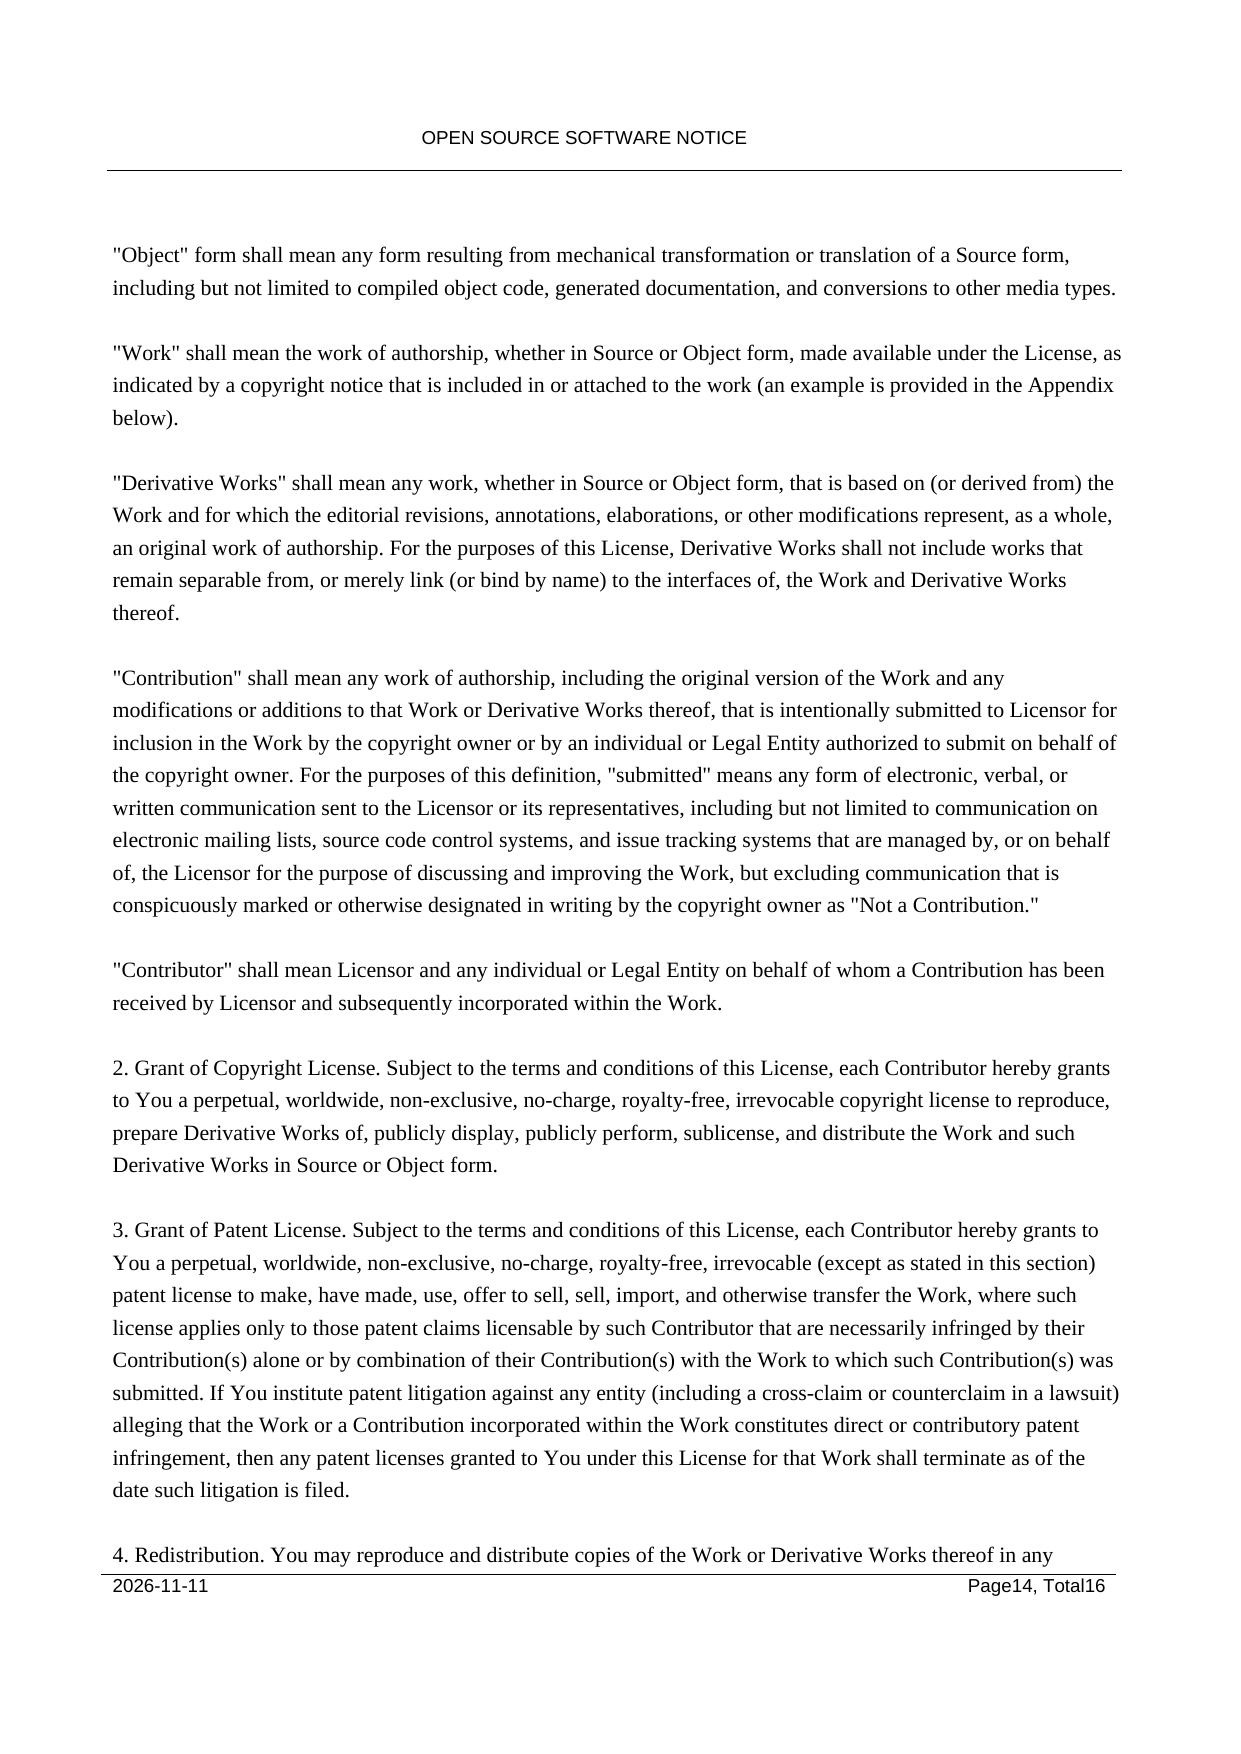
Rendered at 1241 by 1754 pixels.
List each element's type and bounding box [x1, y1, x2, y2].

text [112, 206, 1128, 1571]
